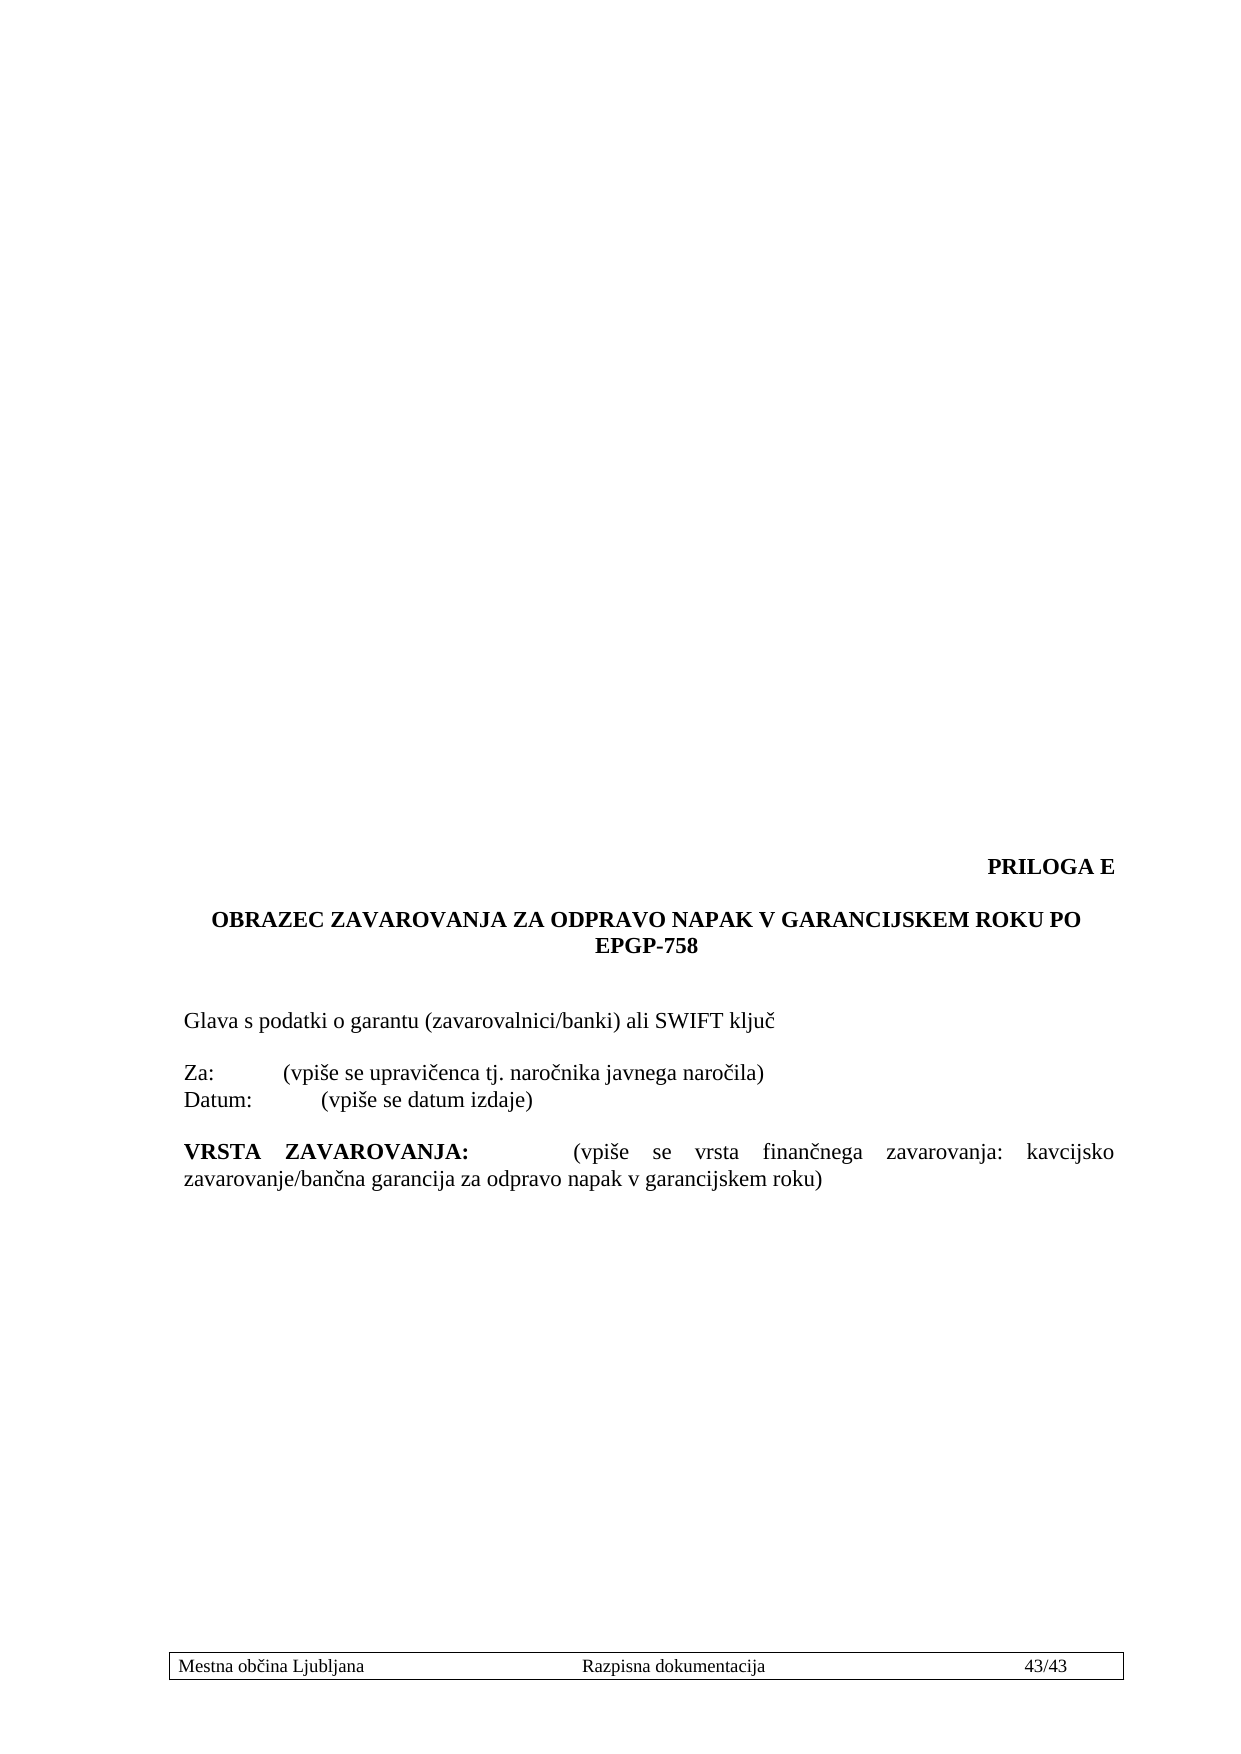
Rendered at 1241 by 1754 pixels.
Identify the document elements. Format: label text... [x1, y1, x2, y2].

text Za: (vpiše se upravičenca tj. naročnika javnega naročila) [184, 1059, 1115, 1086]
text PRILOGA E [66, 853, 1115, 880]
text OBRAZEC ZAVAROVANJA ZA ODPRAVO NAPAK V GARANCIJSKEM ROKU PO EPGP-758 [178, 906, 1115, 959]
text VRSTA ZAVAROVANJA: (vpiše se vrsta finančnega zavarovanja: kavcijsko zavarovanje/bančna garancija za odpravo napak v garancijskem roku) [184, 1138, 1115, 1191]
text Datum: (vpiše se datum izdaje) [184, 1086, 1115, 1112]
text Glava s podatki o garantu (zavarovalnici/banki) ali SWIFT ključ [184, 1007, 1115, 1033]
